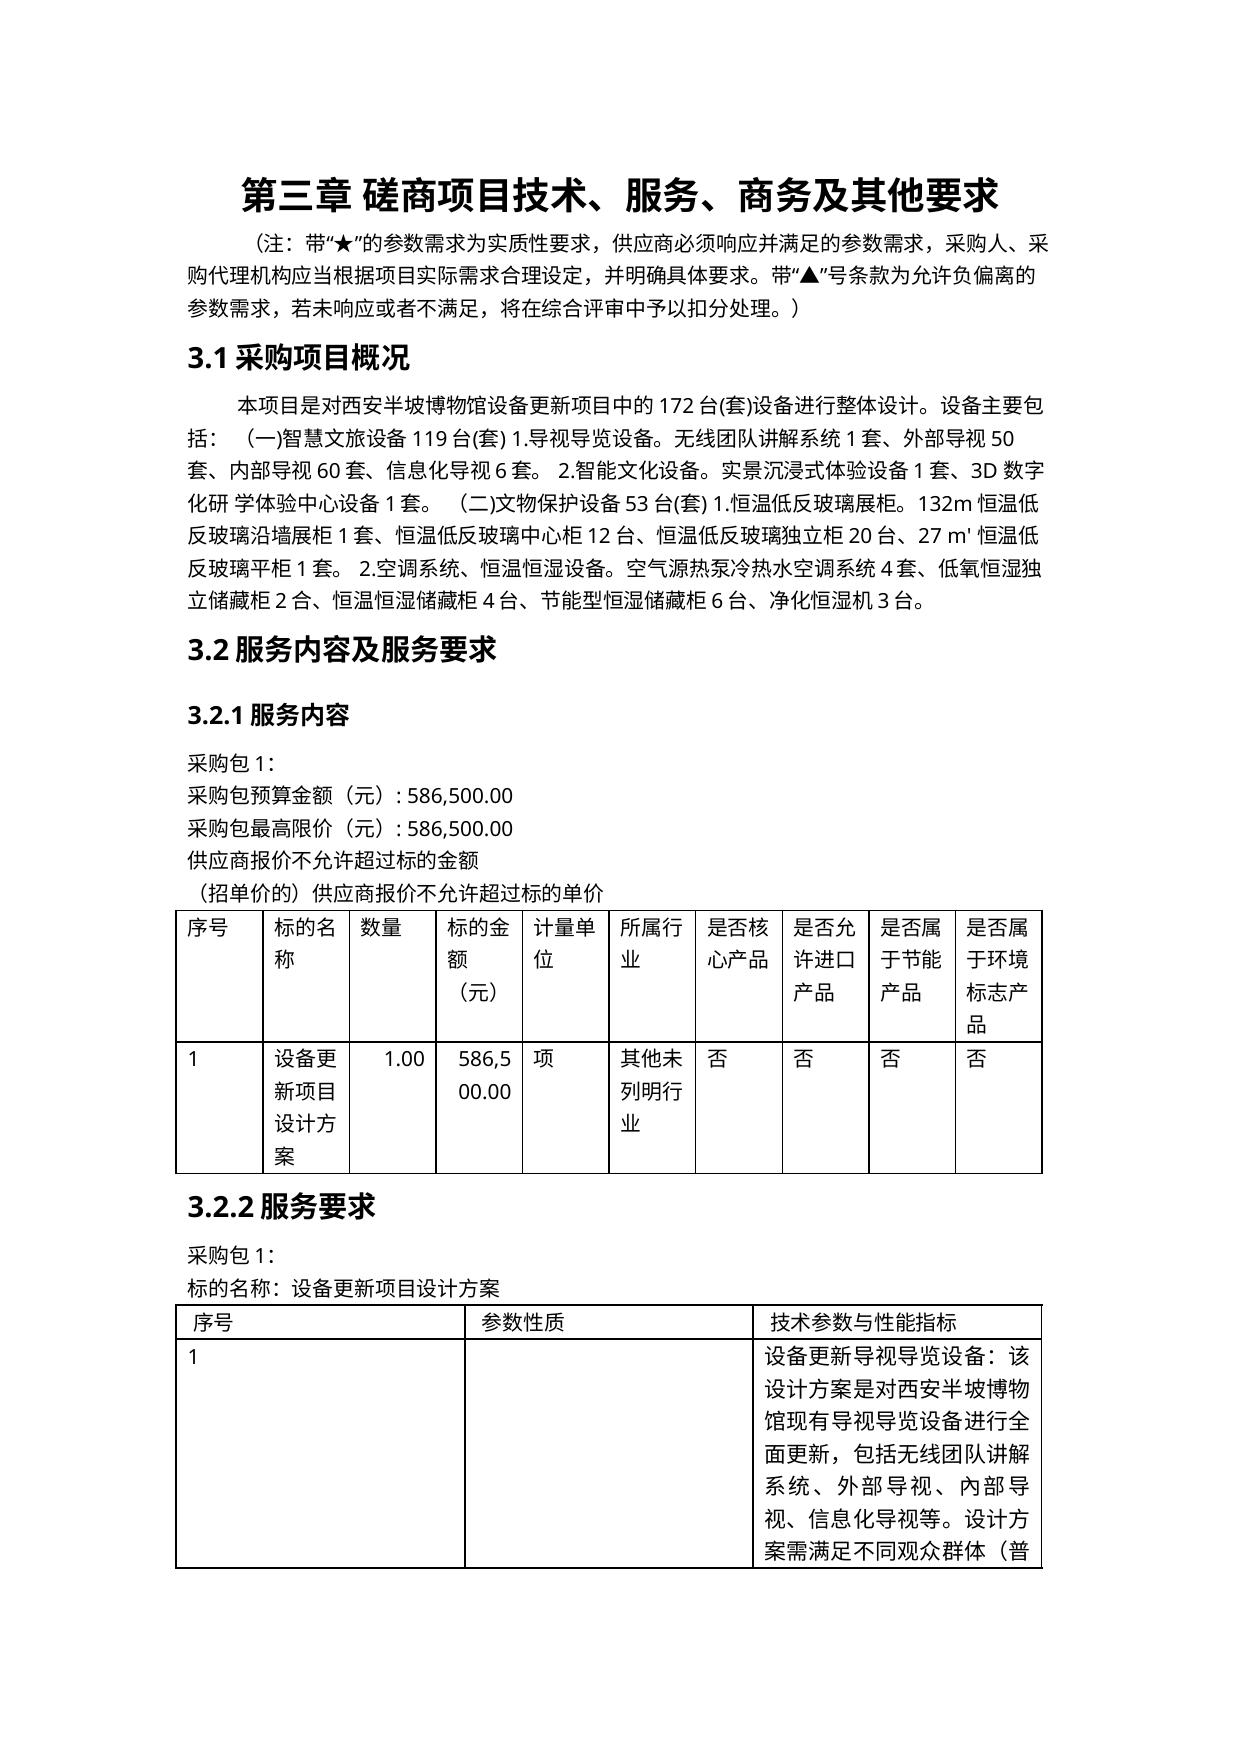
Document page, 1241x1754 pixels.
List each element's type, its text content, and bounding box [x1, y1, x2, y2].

table_header 计量单位 [523, 911, 608, 1041]
table_cell 否 [870, 1043, 955, 1173]
text 采购包最高限价（元）: 586,500.00 [187, 812, 1053, 844]
text 标的名称：设备更新项目设计方案 [187, 1272, 1053, 1304]
text 第三章 磋商项目技术、服务、商务及其他要求 [187, 162, 1053, 227]
table_cell 项 [523, 1043, 608, 1173]
table_header 是否允许进口产品 [783, 911, 868, 1041]
table_header 是否核心产品 [696, 911, 782, 1041]
table_header 标的金额 （元） [437, 911, 522, 1041]
text 3.1采购项目概况 [187, 324, 1053, 389]
table_header 标的名称 [264, 911, 349, 1041]
text 采购包1： [187, 1239, 1053, 1272]
table_header 序号 [177, 911, 262, 1041]
table_header 是否属于环境标志产品 [956, 911, 1041, 1041]
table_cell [754, 1340, 1041, 1567]
table_header 数量 [350, 911, 435, 1041]
table_cell 否 [956, 1043, 1041, 1173]
table_header 技术参数与性能指标 [754, 1306, 1041, 1338]
table_cell 1 [177, 1340, 464, 1567]
text 采购包1： [187, 747, 1053, 779]
text （招单价的）供应商报价不允许超过标的单价 [187, 877, 1053, 909]
text 3.2.2服务要求 [187, 1174, 1053, 1239]
table_header 所属行业 [610, 911, 695, 1041]
text （注：带“★”的参数需求为实质性要求，供应商必须响应并满足的参数需求，采购人、采购代理机构应当根据项目实际需求合理设定，并明确具体要求。带“▲”号条款为允许负偏离的参数需求，若未响应或者不满足，将在综合评审中予以扣分处理。） [187, 227, 1053, 324]
table_header 序号 [177, 1306, 464, 1338]
text 供应商报价不允许超过标的金额 [187, 844, 1053, 877]
text 3.2服务内容及服务要求 [187, 617, 1053, 682]
text 采购包预算金额（元）: 586,500.00 [187, 779, 1053, 812]
text 本项目是对西安半坡博物馆设备更新项目中的172台(套)设备进行整体设计。设备主要包括： （一)智慧文旅设备119台(套) 1.导视导览设备。无线团队讲解系统1套、外部导视50套、内部导视60套、信息化导视6套。 2.智能文化设备。实景沉浸式体验设备1套、3D 数字化研 学体验中心设备1套。 （二)文物保护设备53台(套) 1.恒温低反玻璃展柜。132m恒温低反玻璃沿墙展柜1套、恒温低反玻璃中心柜12台、恒温低反玻璃独立柜20台、27 m' 恒温低反玻璃平柜1套。 2.空调系统、恒温恒湿设备。空气源热泵冷热水空调系统4套、低氧恒湿独立储藏柜2合、恒温恒湿储藏柜4台、节能型恒湿储藏柜6台、净化恒湿机3台。 [187, 389, 1053, 617]
table_cell 586,500.00 [437, 1043, 522, 1173]
table_cell 设备更新项目设计方案 [264, 1043, 349, 1173]
text 3.2.1服务内容 [187, 682, 1053, 747]
table_cell 其他未列明行业 [610, 1043, 695, 1173]
table_header 是否属于节能产品 [870, 911, 955, 1041]
table_header 参数性质 [466, 1306, 752, 1338]
table_cell 否 [783, 1043, 868, 1173]
table_cell 1.00 [350, 1043, 435, 1173]
table_cell [466, 1340, 752, 1567]
table_cell 否 [696, 1043, 782, 1173]
table_cell 1 [177, 1043, 262, 1173]
